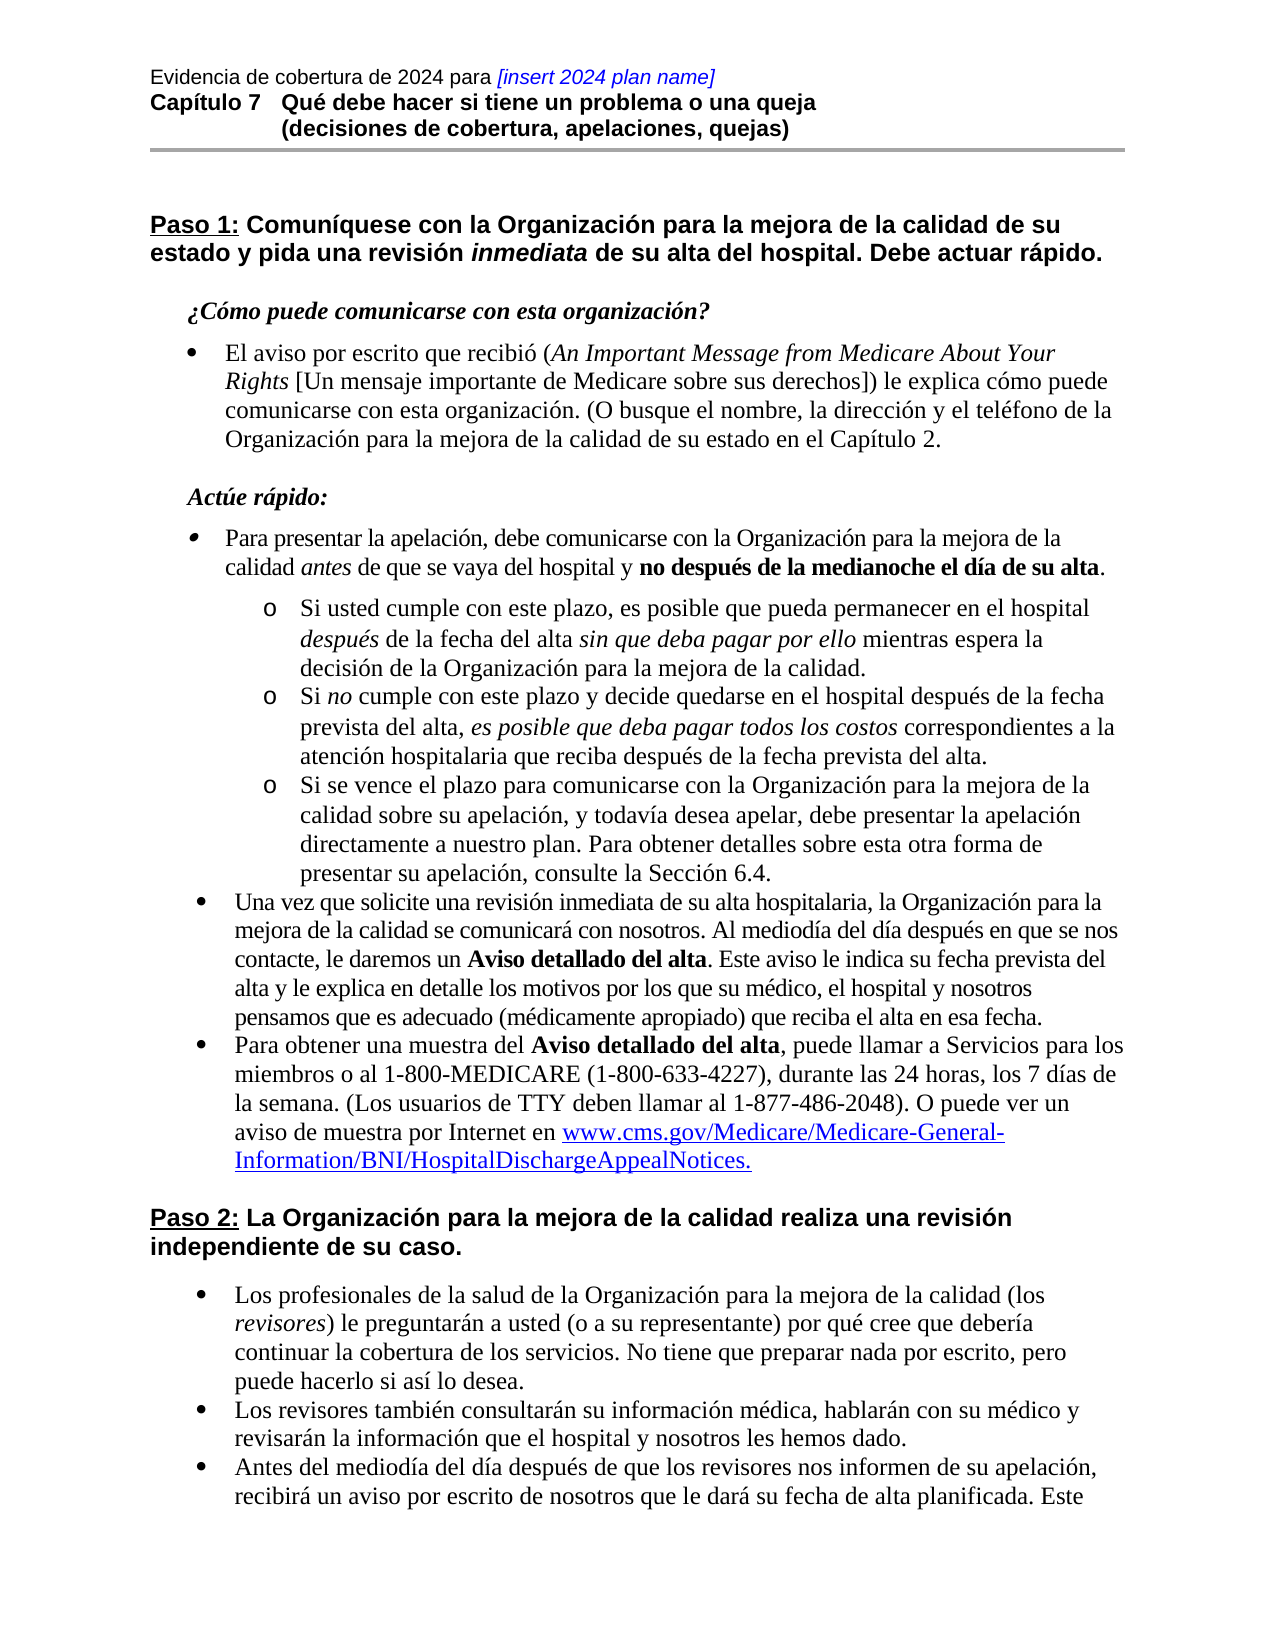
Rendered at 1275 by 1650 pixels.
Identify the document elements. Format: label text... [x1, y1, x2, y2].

list Si no cumple con este plazo y decide quedarse en el hospital después de la fecha prevista del alta, es posible que deba pagar todos los costos correspondientes a la atención hospitalaria que reciba después de la fecha prevista del alta. [262, 694, 1125, 782]
list Para presentar la apelación, debe comunicarse con la Organización para la mejora de la calidad antes de que se vaya del hospital y no después de la medianoche el día de su alta. [187, 523, 1125, 581]
subtitle Paso 1: Comuníquese con la Organización para la mejora de la calidad de su estado y pida una revisión inmediata de su alta del hospital. Debe actuar rápido. [150, 210, 1125, 267]
list Si usted cumple con este plazo, es posible que pueda permanecer en el hospital después de la fecha del alta sin que deba pagar por ello mientras espera la decisión de la Organización para la mejora de la calidad. [262, 593, 1125, 681]
list Para obtener una muestra del Aviso detallado del alta, puede llamar a Servicios para los miembros o al 1-800-MEDICARE (1-800-633-4227), durante las 24 horas, los 7 días de la semana. (Los usuarios de TTY deben llamar al 1-877-486-2048). O puede ver un aviso de muestra por Internet en www.cms.gov/Medicare/Medicare-General-Information/BNI/HospitalDischargeAppealNotices. [197, 1081, 1125, 1224]
list El aviso por escrito que recibió (An Important Message from Medicare About Your Rights [Un mensaje importante de Medicare sobre sus derechos]) le explica cómo puede comunicarse con esta organización. (O busque el nombre, la dirección y el teléfono de la Organización para la mejora de la calidad de su estado en el Capítulo 2. [187, 338, 1125, 453]
list Los profesionales de la salud de la Organización para la mejora de la calidad (los revisores) le preguntarán a usted (o a su representante) por qué cree que debería continuar la cobertura de los servicios. No tiene que preparar nada por escrito, pero puede hacerlo si así lo desea. [197, 1326, 1125, 1441]
list Una vez que solicite una revisión inmediata de su alta hospitalaria, la Organización para la mejora de la calidad se comunicará con nosotros. Al mediodía del día después en que se nos contacte, le daremos un Aviso detallado del alta. Este aviso le indica su fecha prevista del alta y le explica en detalle los motivos por los que su médico, el hospital y nosotros pensamos que es adecuado (médicamente apropiado) que reciba el alta en esa fecha. [197, 924, 1125, 1068]
subtitle Paso 2: La Organización para la mejora de la calidad realiza una revisión independiente de su caso. [150, 1249, 1125, 1307]
list Los revisores también consultarán su información médica, hablarán con su médico y revisarán la información que el hospital y nosotros les hemos dado. [197, 1453, 1125, 1511]
subtitle Actúe rápido: [187, 482, 1125, 511]
subtitle ¿Cómo puede comunicarse con esta organización? [187, 296, 1125, 325]
list Si se vence el plazo para comunicarse con la Organización para la mejora de la calidad sobre su apelación, y todavía desea apelar, debe presentar la apelación directamente a nuestro plan. Para obtener detalles sobre esta otra forma de presentar su apelación, consulte la Sección 6.4. [262, 795, 1125, 912]
